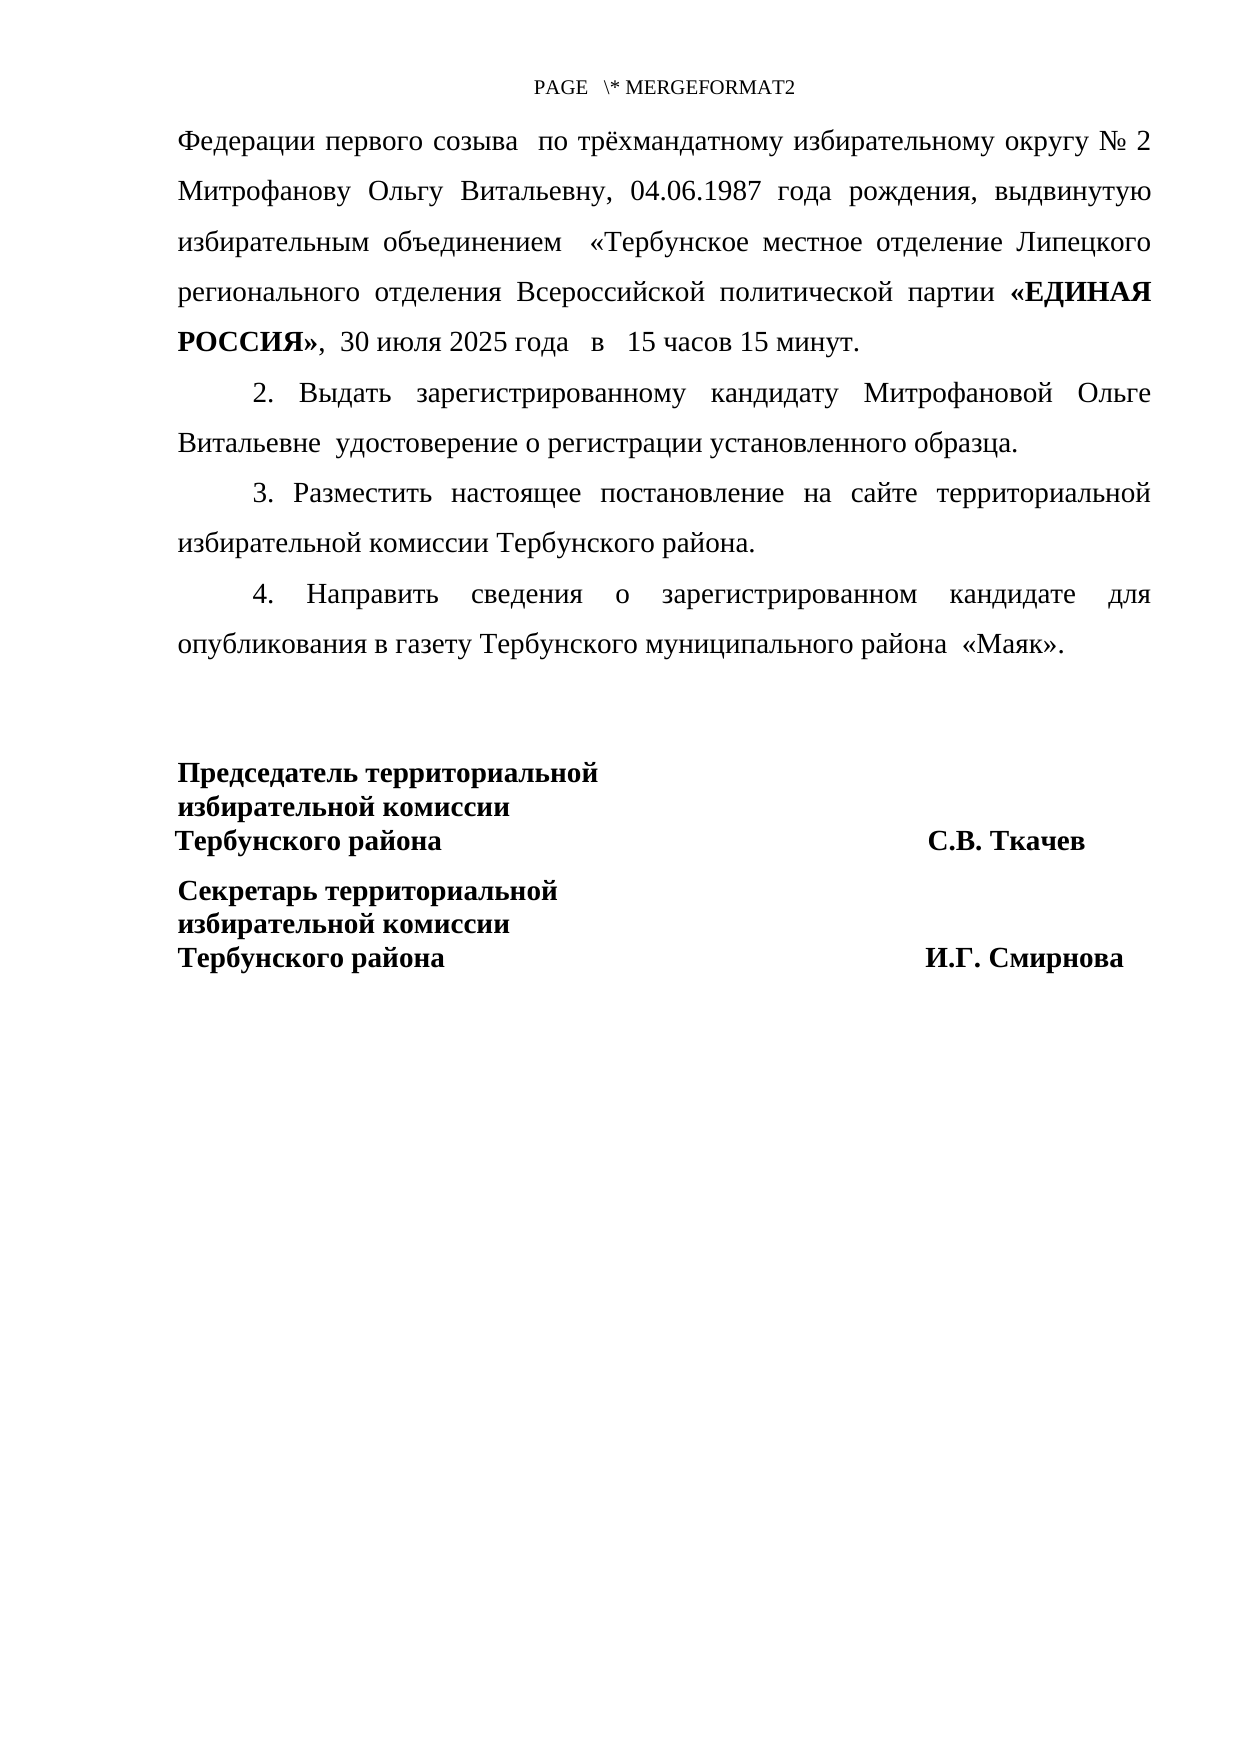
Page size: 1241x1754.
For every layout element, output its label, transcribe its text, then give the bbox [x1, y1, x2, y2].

text Тербунского района С.В. Ткачев [174, 823, 1152, 856]
text 4. Направить сведения о зарегистрированном кандидате для опубликования в газету Тербунского муниципального района «Маяк». [177, 576, 1152, 660]
text избирательной комиссии [177, 789, 1152, 823]
text Секретарь территориальной [177, 873, 1152, 907]
text Тербунского района И.Г. Смирнова [177, 940, 1152, 974]
text Председатель территориальной [177, 756, 1152, 789]
text 2. Выдать зарегистрированному кандидату Митрофановой Ольге Витальевне удостоверение о регистрации установленного образца. [177, 375, 1152, 458]
text избирательной комиссии [177, 907, 1152, 940]
text 3. Разместить настоящее постановление на сайте территориальной избирательной комиссии Тербунского района. [177, 475, 1152, 559]
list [177, 123, 1152, 358]
